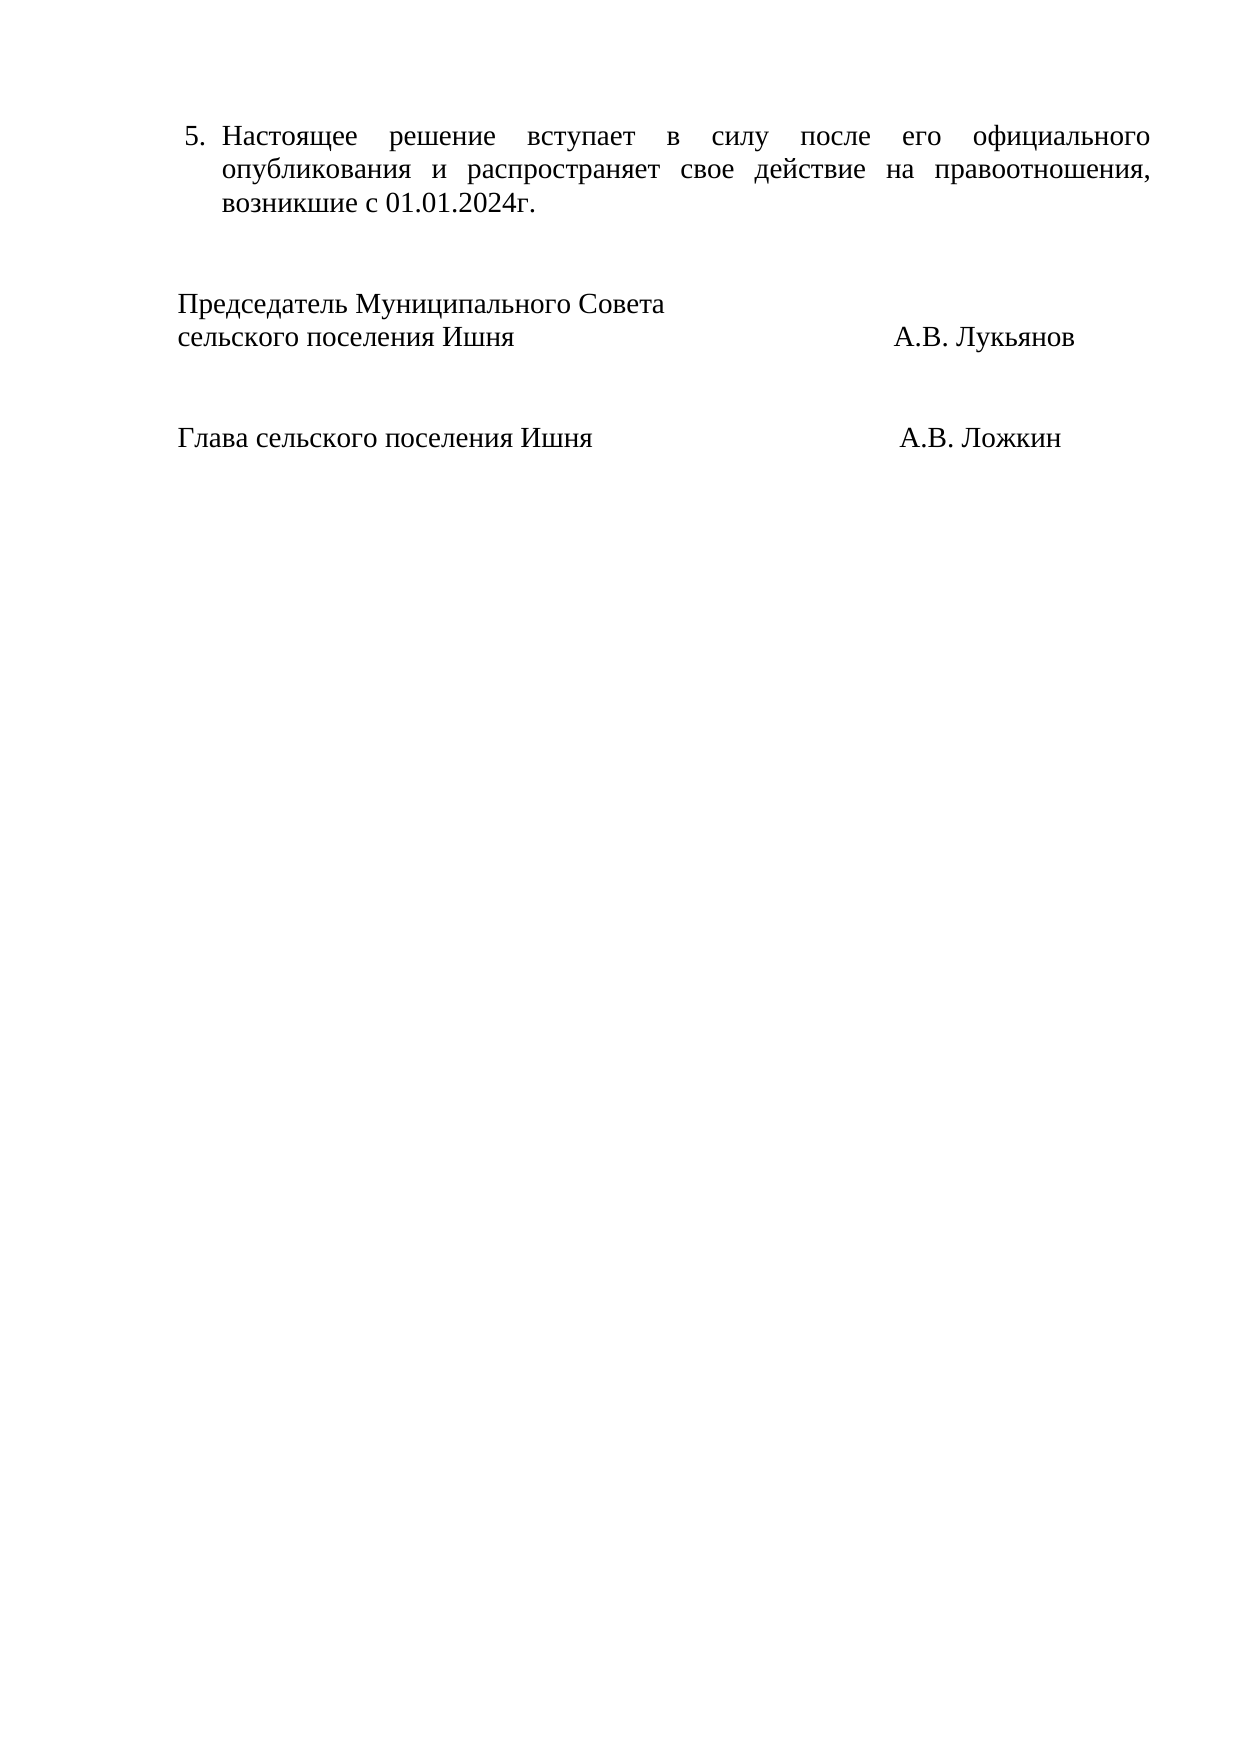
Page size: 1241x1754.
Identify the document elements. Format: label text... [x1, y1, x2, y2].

text сельского поселения Ишня А.В. Лукьянов [177, 319, 1152, 353]
list Настоящее решение вступает в силу после его официального опубликования и распространяет свое действие на правоотношения, возникшие с 01.01.2024г. [184, 118, 1152, 219]
text Председатель Муниципального Совета [177, 286, 1152, 319]
text Глава сельского поселения Ишня А.В. Ложкин [177, 420, 1152, 453]
